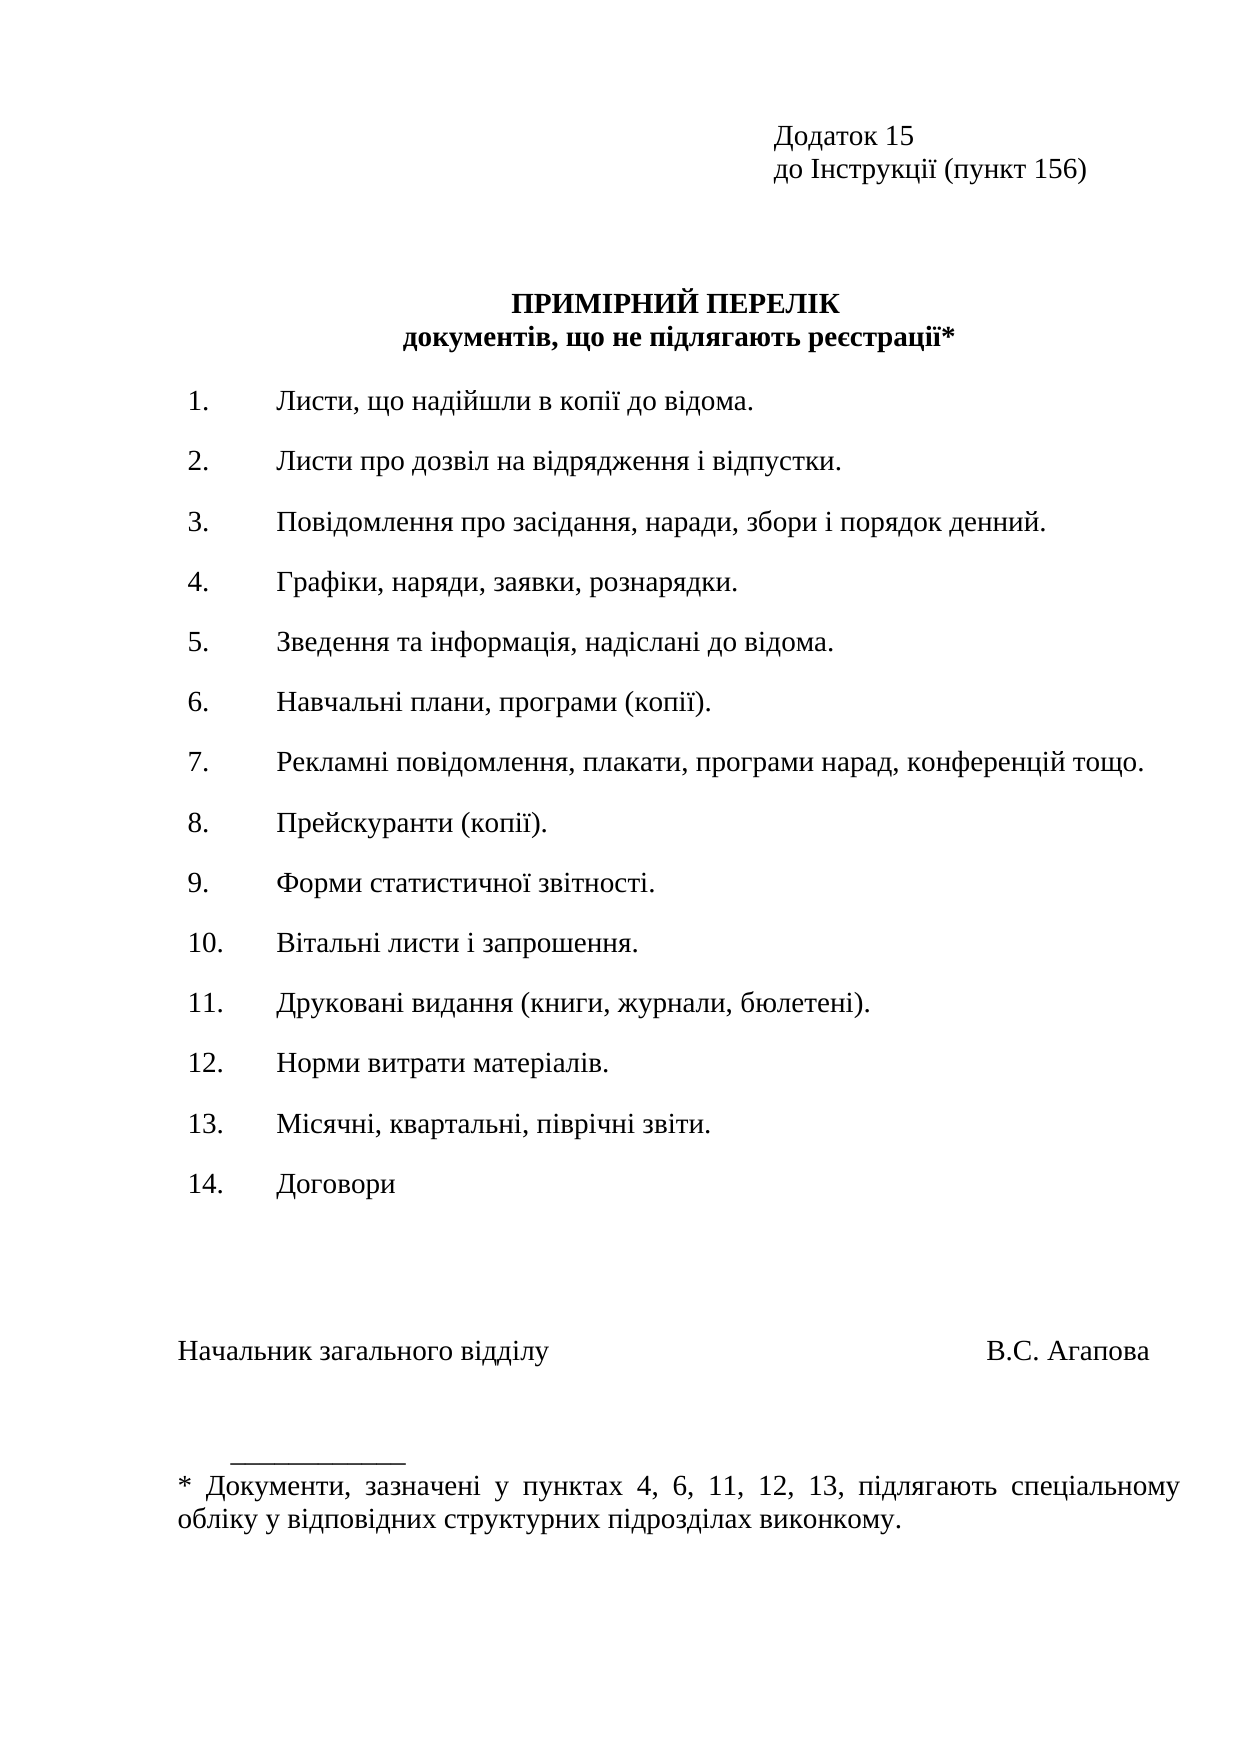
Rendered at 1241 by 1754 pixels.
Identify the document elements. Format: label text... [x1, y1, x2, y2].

table_cell Вітальні листи і запрошення. [265, 928, 1167, 988]
table_cell Договори [265, 1169, 1167, 1199]
text Додаток 15 до Інструкції (пункт 156) [774, 118, 1181, 185]
table_cell [166, 627, 265, 687]
text ПРИМІРНИЙ ПЕРЕЛІК документів, що не підлягають реєстрації* [177, 286, 1181, 353]
table_cell [166, 507, 265, 567]
table_cell [166, 1109, 265, 1169]
table_cell Навчальні плани, програми (копії). [265, 688, 1167, 748]
table_cell [166, 989, 265, 1049]
table_cell Норми витрати матеріалів. [265, 1049, 1167, 1109]
table_cell Прейскуранти (копії). [265, 808, 1167, 868]
table_cell [166, 688, 265, 748]
table_cell Зведення та інформація, надіслані до відома. [265, 627, 1167, 687]
table_header [166, 386, 265, 447]
table_cell Місячні, квартальні, піврічні звіти. [265, 1109, 1167, 1169]
table_cell Графіки, наряди, заявки, рознарядки. [265, 567, 1167, 627]
table_header Листи, що надійшли в копії до відома. [265, 386, 1167, 447]
table_cell [166, 447, 265, 507]
table_cell Форми статистичної звітності. [265, 868, 1167, 928]
table_cell Листи про дозвіл на відрядження і відпустки. [265, 447, 1167, 507]
table_cell [166, 808, 265, 868]
table_cell [166, 1049, 265, 1109]
table_cell [166, 928, 265, 988]
table_cell [166, 567, 265, 627]
text Начальник загального відділу В.С. Агапова [177, 1333, 1181, 1367]
table_cell [166, 868, 265, 928]
table_cell Повідомлення про засідання, наради, збори і порядок денний. [265, 507, 1167, 567]
table_cell Рекламні повідомлення, плакати, програми нарад, конференцій тощо. [265, 748, 1167, 808]
table_cell [166, 748, 265, 808]
text ____________ * Документи, зазначені у пунктах 4, 6, 11, 12, 13, підлягають спеціальному обліку у відповідних структурних підрозділах виконкому. [177, 1434, 1181, 1535]
table_cell Друковані видання (книги, журнали, бюлетені). [265, 989, 1167, 1049]
table_cell [166, 1169, 265, 1199]
